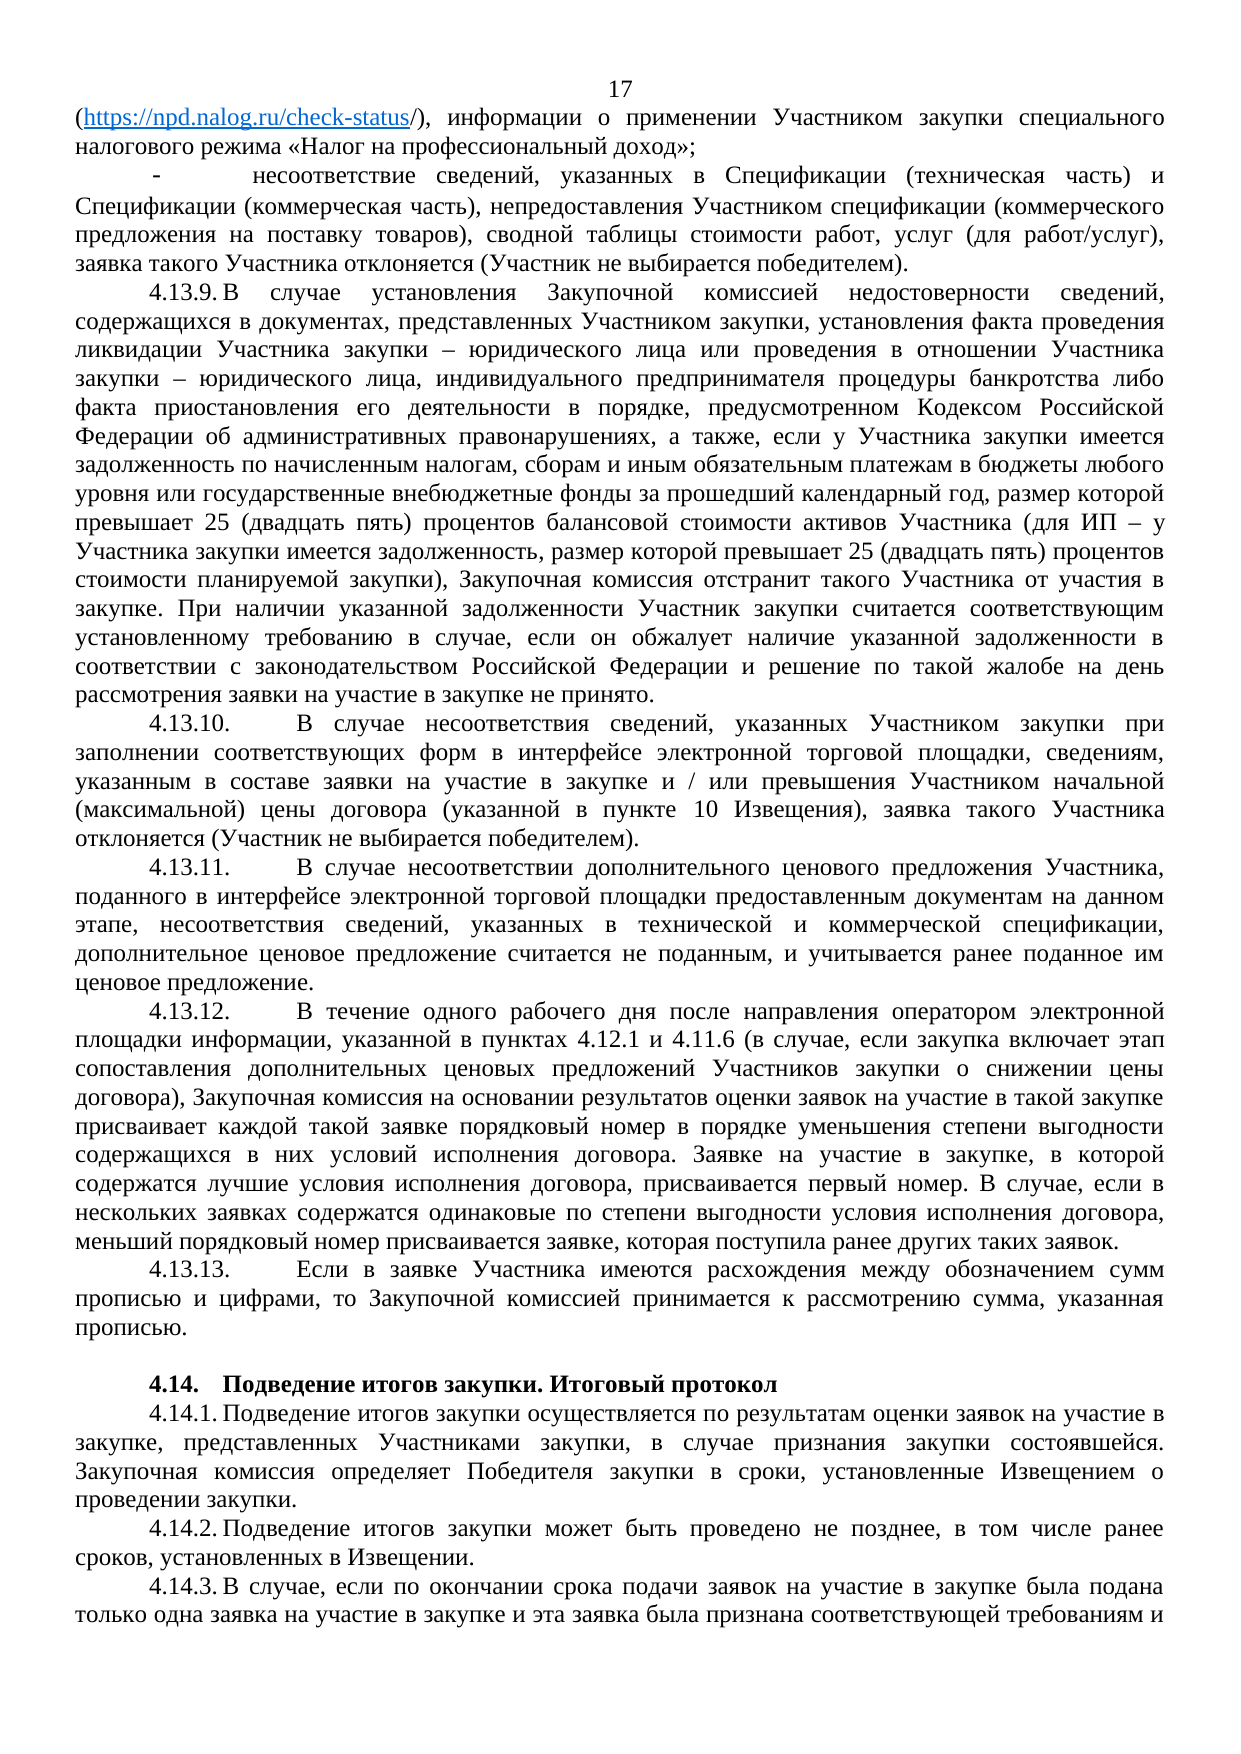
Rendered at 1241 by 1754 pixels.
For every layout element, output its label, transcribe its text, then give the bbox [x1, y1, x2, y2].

list Если в заявке Участника имеются расхождения между обозначением сумм прописью и цифрами, то Закупочной комиссией принимается к рассмотрению сумма, указанная прописью. [75, 1254, 1165, 1341]
list В случае установления Закупочной комиссией недостоверности сведений, содержащихся в документах, представленных Участником закупки, установления факта проведения ликвидации Участника закупки – юридического лица или проведения в отношении Участника закупки – юридического лица, индивидуального предпринимателя процедуры банкротства либо факта приостановления его деятельности в порядке, предусмотренном Кодексом Российской Федерации об административных правонарушениях, а также, если у Участника закупки имеется задолженность по начисленным налогам, сборам и иным обязательным платежам в бюджеты любого уровня или государственные внебюджетные фонды за прошедший календарный год, размер которой превышает 25 (двадцать пять) процентов балансовой стоимости активов Участника (для ИП – у Участника закупки имеется задолженность, размер которой превышает 25 (двадцать пять) процентов стоимости планируемой закупки), Закупочная комиссия отстранит такого Участника от участия в закупке. При наличии указанной задолженности Участник закупки считается соответствующим установленному требованию в случае, если он обжалует наличие указанной задолженности в соответствии с законодательством Российской Федерации и решение по такой жалобе на день рассмотрения заявки на участие в закупке не принято. [75, 277, 1165, 708]
list Подведение итогов закупки может быть проведено не позднее, в том числе ранее сроков, установленных в Извещении. [75, 1513, 1165, 1571]
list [75, 1571, 1165, 1628]
list В течение одного рабочего дня после направления оператором электронной площадки информации, указанной в пунктах 4.12.1 и 4.11.6 (в случае, если закупка включает этап сопоставления дополнительных ценовых предложений Участников закупки о снижении цены договора), Закупочная комиссия на основании результатов оценки заявок на участие в такой закупке присваивает каждой такой заявке порядковый номер в порядке уменьшения степени выгодности содержащихся в них условий исполнения договора. Заявке на участие в закупке, в которой содержатся лучшие условия исполнения договора, присваивается первый номер. В случае, если в нескольких заявках содержатся одинаковые по степени выгодности условия исполнения договора, меньший порядковый номер присваивается заявке, которая поступила ранее других таких заявок. [75, 996, 1165, 1254]
list Подведение итогов закупки. Итоговый протокол [75, 1369, 1165, 1398]
list Подведение итогов закупки осуществляется по результатам оценки заявок на участие в закупке, представленных Участниками закупки, в случае признания закупки состоявшейся. Закупочная комиссия определяет Победителя закупки в сроки, установленные Извещением о проведении закупки. [75, 1398, 1165, 1513]
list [75, 102, 1165, 160]
list В случае несоответствии дополнительного ценового предложения Участника, поданного в интерфейсе электронной торговой площадки предоставленным документам на данном этапе, несоответствия сведений, указанных в технической и коммерческой спецификации, дополнительное ценовое предложение считается не поданным, и учитывается ранее поданное им ценовое предложение. [75, 852, 1165, 996]
list несоответствие сведений, указанных в Спецификации (техническая часть) и Спецификации (коммерческая часть), непредоставления Участником спецификации (коммерческого предложения на поставку товаров), сводной таблицы стоимости работ, услуг (для работ/услуг), заявка такого Участника отклоняется (Участник не выбирается победителем). [75, 160, 1165, 277]
list В случае несоответствия сведений, указанных Участником закупки при заполнении соответствующих форм в интерфейсе электронной торговой площадки, сведениям, указанным в составе заявки на участие в закупке и / или превышения Участником начальной (максимальной) цены договора (указанной в пункте 10 Извещения), заявка такого Участника отклоняется (Участник не выбирается победителем). [75, 708, 1165, 852]
